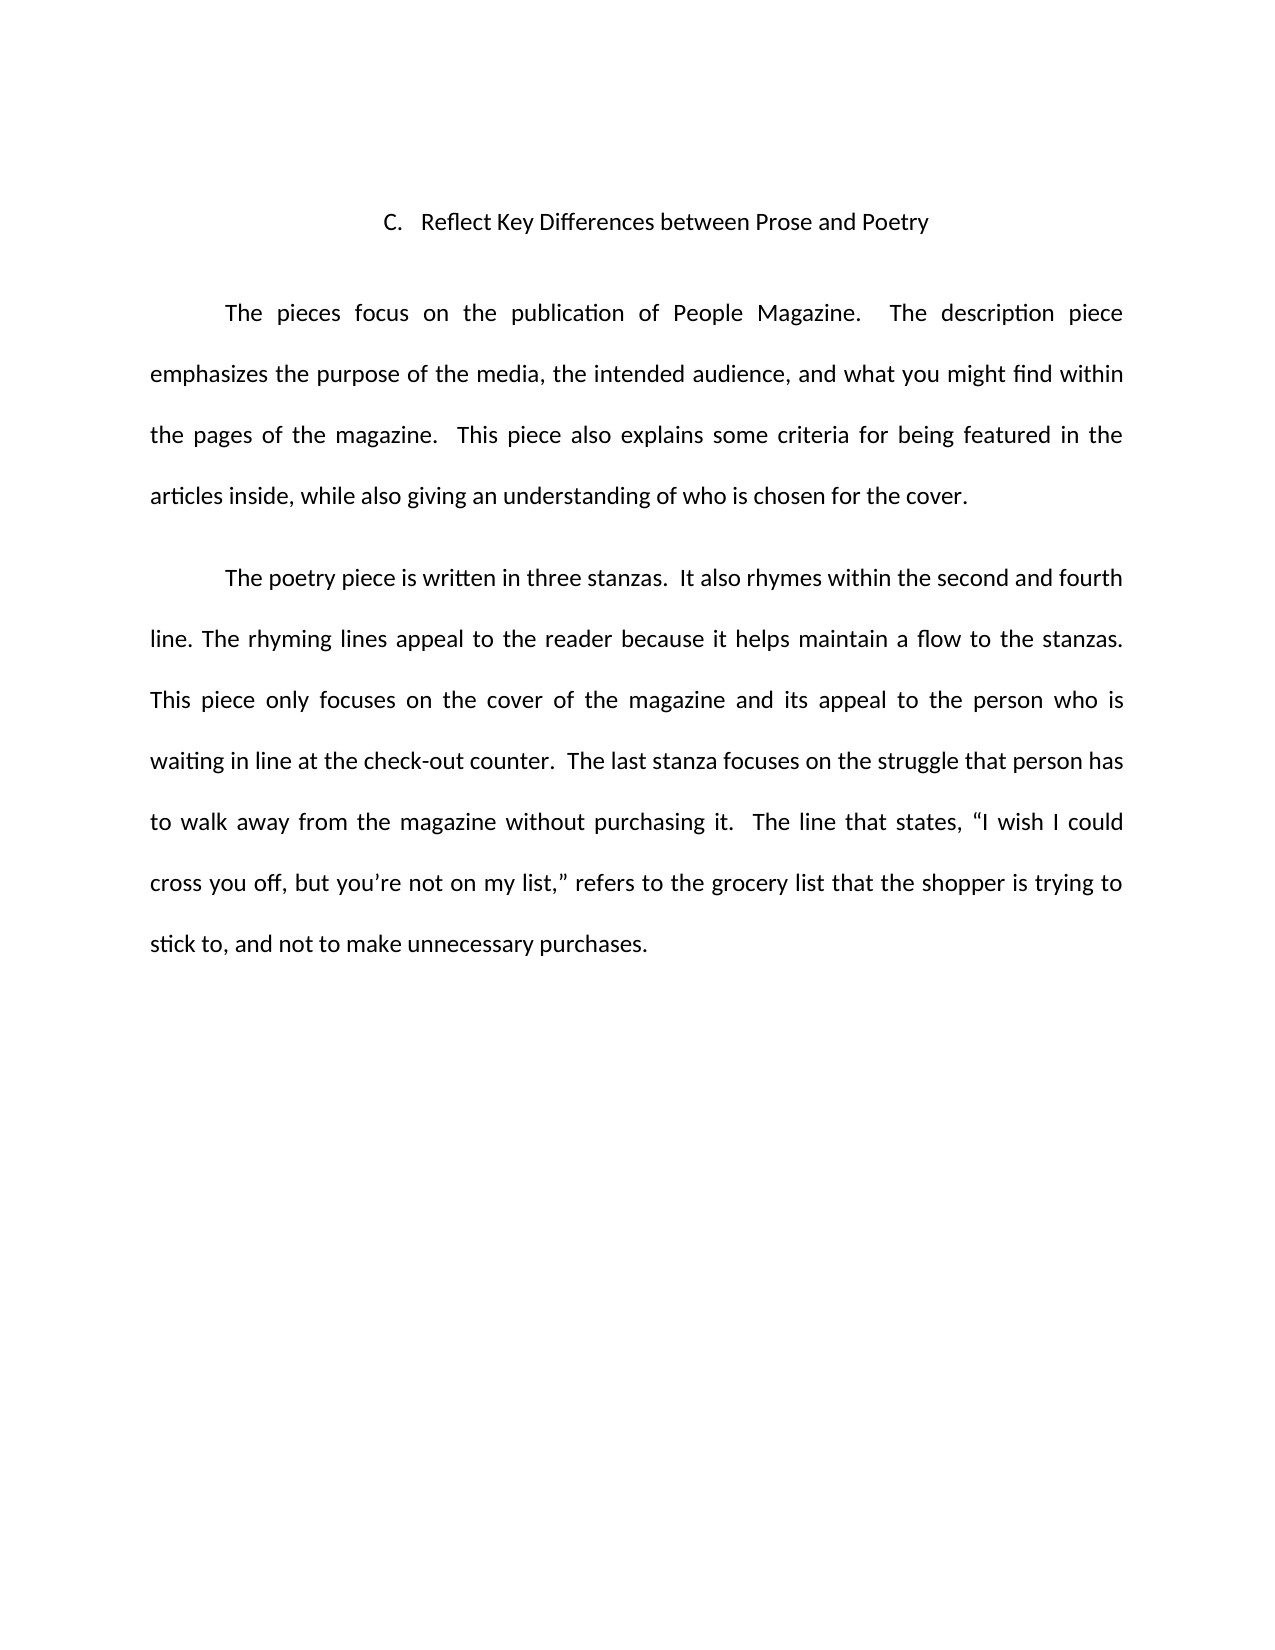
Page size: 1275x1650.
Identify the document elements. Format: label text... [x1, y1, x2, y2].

list Reflect Key Differences between Prose and Poetry [187, 206, 1125, 236]
text The pieces focus on the publication of People Magazine. The description piece emphasizes the purpose of the media, the intended audience, and what you might find within the pages of the magazine. This piece also explains some criteria for being featured in the articles inside, while also giving an understanding of who is chosen for the cover. [150, 297, 1125, 510]
text The poetry piece is written in three stanzas. It also rhymes within the second and fourth line. The rhyming lines appeal to the reader because it helps maintain a flow to the stanzas. This piece only focuses on the cover of the magazine and its appeal to the person who is waiting in line at the check-out counter. The last stanza focuses on the struggle that person has to walk away from the magazine without purchasing it. The line that states, “I wish I could cross you off, but you’re not on my list,” refers to the grocery list that the shopper is trying to stick to, and not to make unnecessary purchases. [150, 562, 1125, 958]
